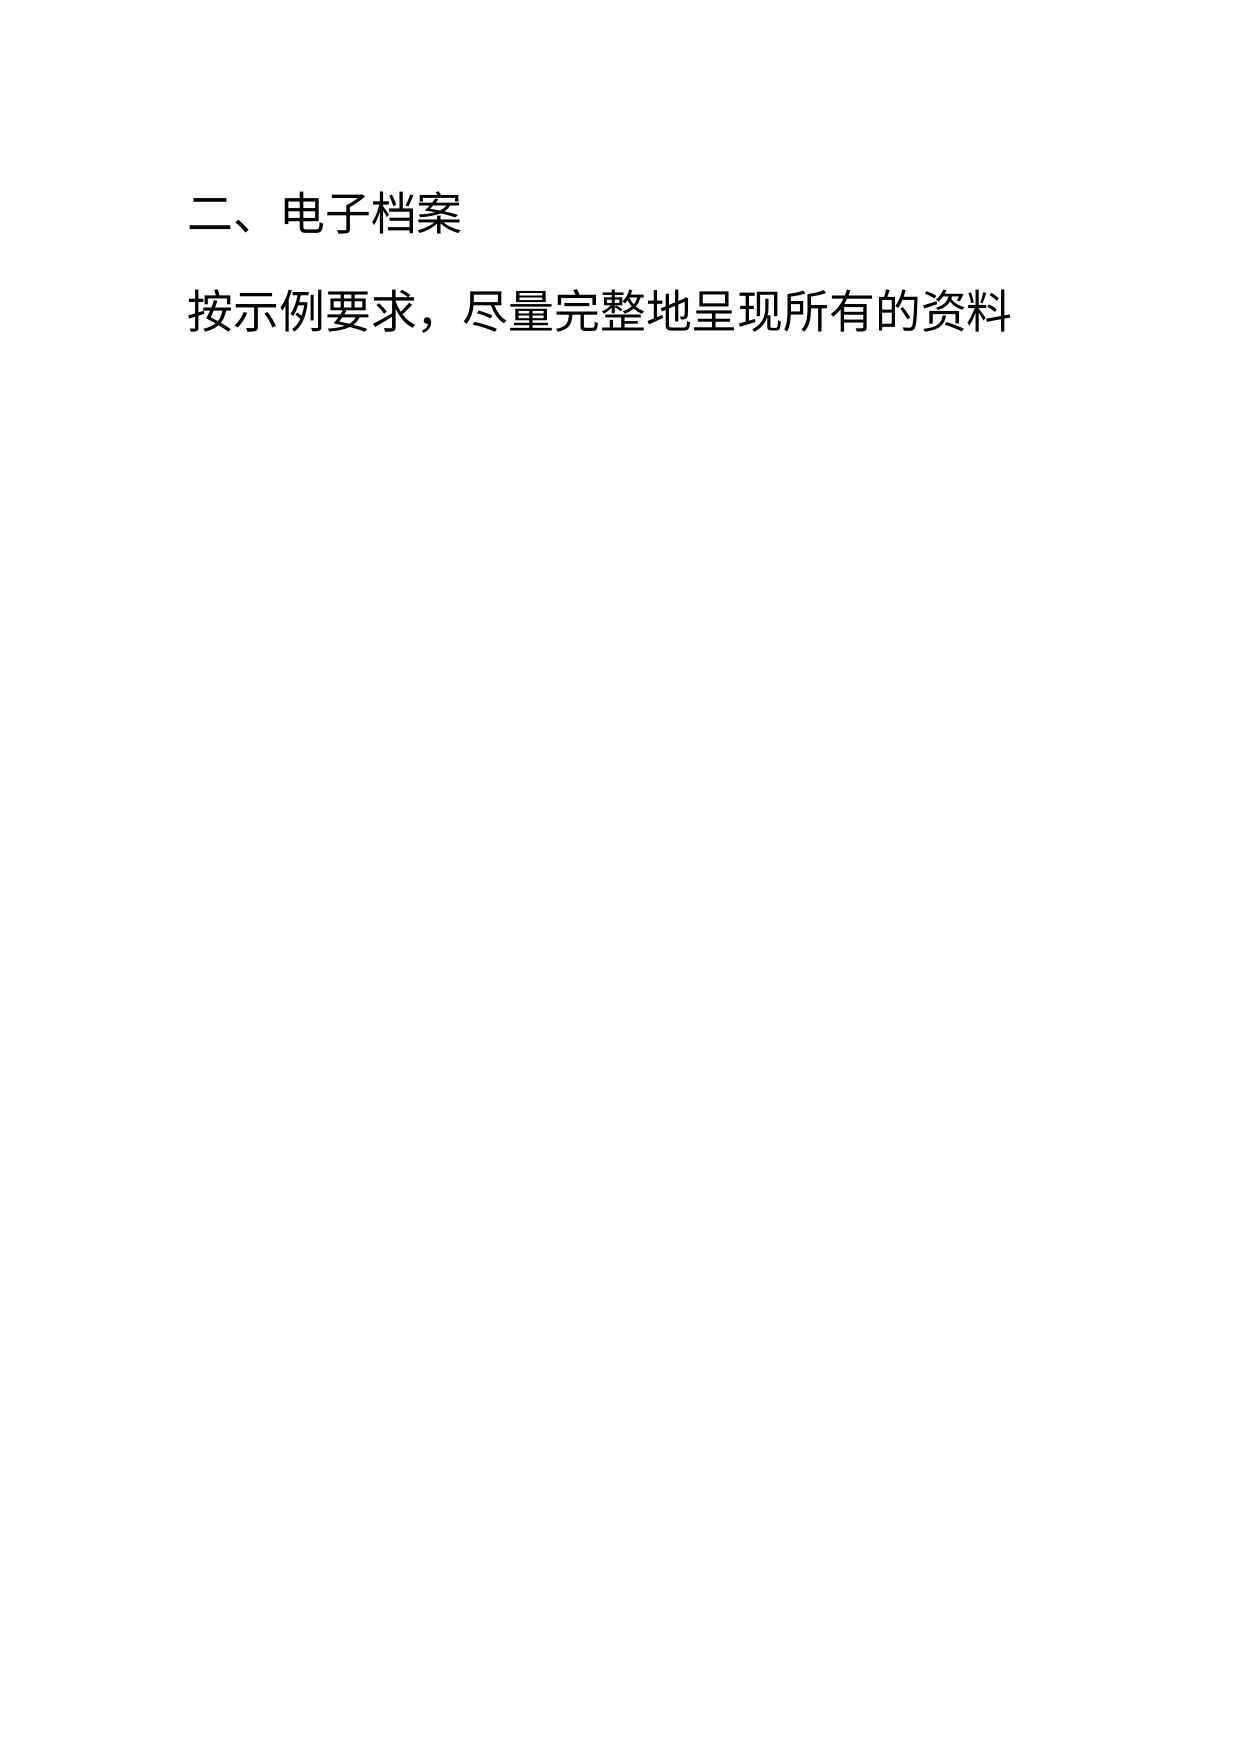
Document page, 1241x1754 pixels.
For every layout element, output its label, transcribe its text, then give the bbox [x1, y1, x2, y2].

text 按示例要求，尽量完整地呈现所有的资料 [187, 259, 1053, 357]
list 电子档案 [187, 162, 1053, 259]
